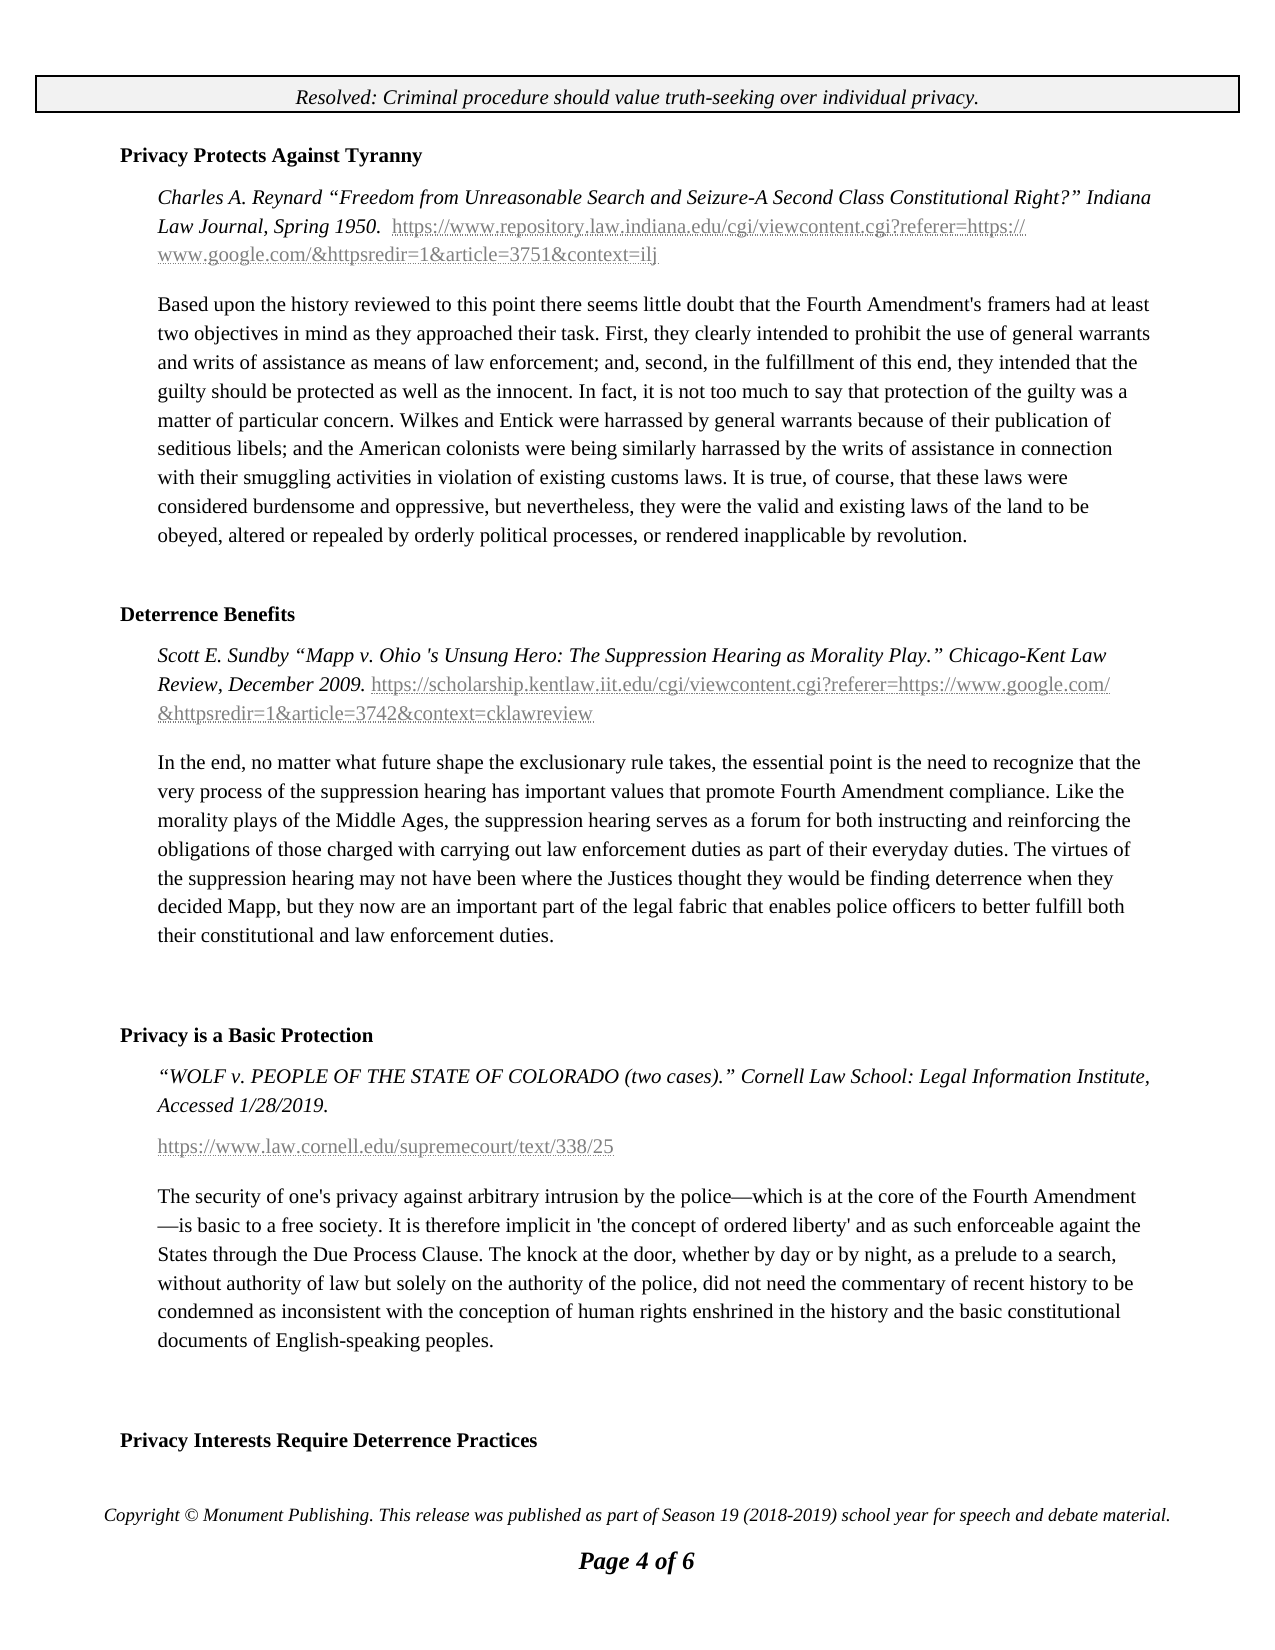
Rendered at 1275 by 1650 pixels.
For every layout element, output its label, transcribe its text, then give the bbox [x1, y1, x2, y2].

text The security of one's privacy against arbitrary intrusion by the police—which is at the core of the Fourth Amendment—is basic to a free society. It is therefore implicit in 'the concept of ordered liberty' and as such enforceable againt the States through the Due Process Clause. The knock at the door, whether by day or by night, as a prelude to a search, without authority of law but solely on the authority of the police, did not need the commentary of recent history to be condemned as inconsistent with the conception of human rights enshrined in the history and the basic constitutional documents of English-speaking peoples. [157, 1184, 1155, 1352]
text “WOLF v. PEOPLE OF THE STATE OF COLORADO (two cases).” Cornell Law School: Legal Information Institute, Accessed 1/28/2019. [157, 1064, 1155, 1117]
text Privacy is a Basic Protection [120, 1023, 1155, 1047]
text Privacy Interests Require Deterrence Practices [120, 1428, 1155, 1452]
text https://www.law.cornell.edu/supremecourt/text/338/25 [157, 1134, 1155, 1158]
text Privacy Protects Against Tyranny [120, 143, 1155, 167]
text Charles A. Reynard “Freedom from Unreasonable Search and Seizure-A Second Class Constitutional Right?” Indiana Law Journal, Spring 1950. https://www.repository.law.indiana.edu/cgi/viewcontent.cgi?referer=https://www.google.com/&httpsredir=1&article=3751&context=ilj [157, 185, 1155, 266]
text Scott E. Sundby “Mapp v. Ohio 's Unsung Hero: The Suppression Hearing as Morality Play.” Chicago-Kent Law Review, December 2009. https://scholarship.kentlaw.iit.edu/cgi/viewcontent.cgi?referer=https://www.google.com/&httpsredir=1&article=3742&context=cklawreview [157, 643, 1155, 724]
text Deterrence Benefits [120, 601, 1155, 626]
text In the end, no matter what future shape the exclusionary rule takes, the essential point is the need to recognize that the very process of the suppression hearing has important values that promote Fourth Amendment compliance. Like the morality plays of the Middle Ages, the suppression hearing serves as a forum for both instructing and reinforcing the obligations of those charged with carrying out law enforcement duties as part of their everyday duties. The virtues of the suppression hearing may not have been where the Justices thought they would be finding deterrence when they decided Mapp, but they now are an important part of the legal fabric that enables police officers to better fulfill both their constitutional and law enforcement duties. [157, 750, 1155, 947]
text Based upon the history reviewed to this point there seems little doubt that the Fourth Amendment's framers had at least two objectives in mind as they approached their task. First, they clearly intended to prohibit the use of general warrants and writs of assistance as means of law enforcement; and, second, in the fulfillment of this end, they intended that the guilty should be protected as well as the innocent. In fact, it is not too much to say that protection of the guilty was a matter of particular concern. Wilkes and Entick were harrassed by general warrants because of their publication of seditious libels; and the American colonists were being similarly harrassed by the writs of assistance in connection with their smuggling activities in violation of existing customs laws. It is true, of course, that these laws were considered burdensome and oppressive, but nevertheless, they were the valid and existing laws of the land to be obeyed, altered or repealed by orderly political processes, or rendered inapplicable by revolution. [157, 292, 1155, 576]
